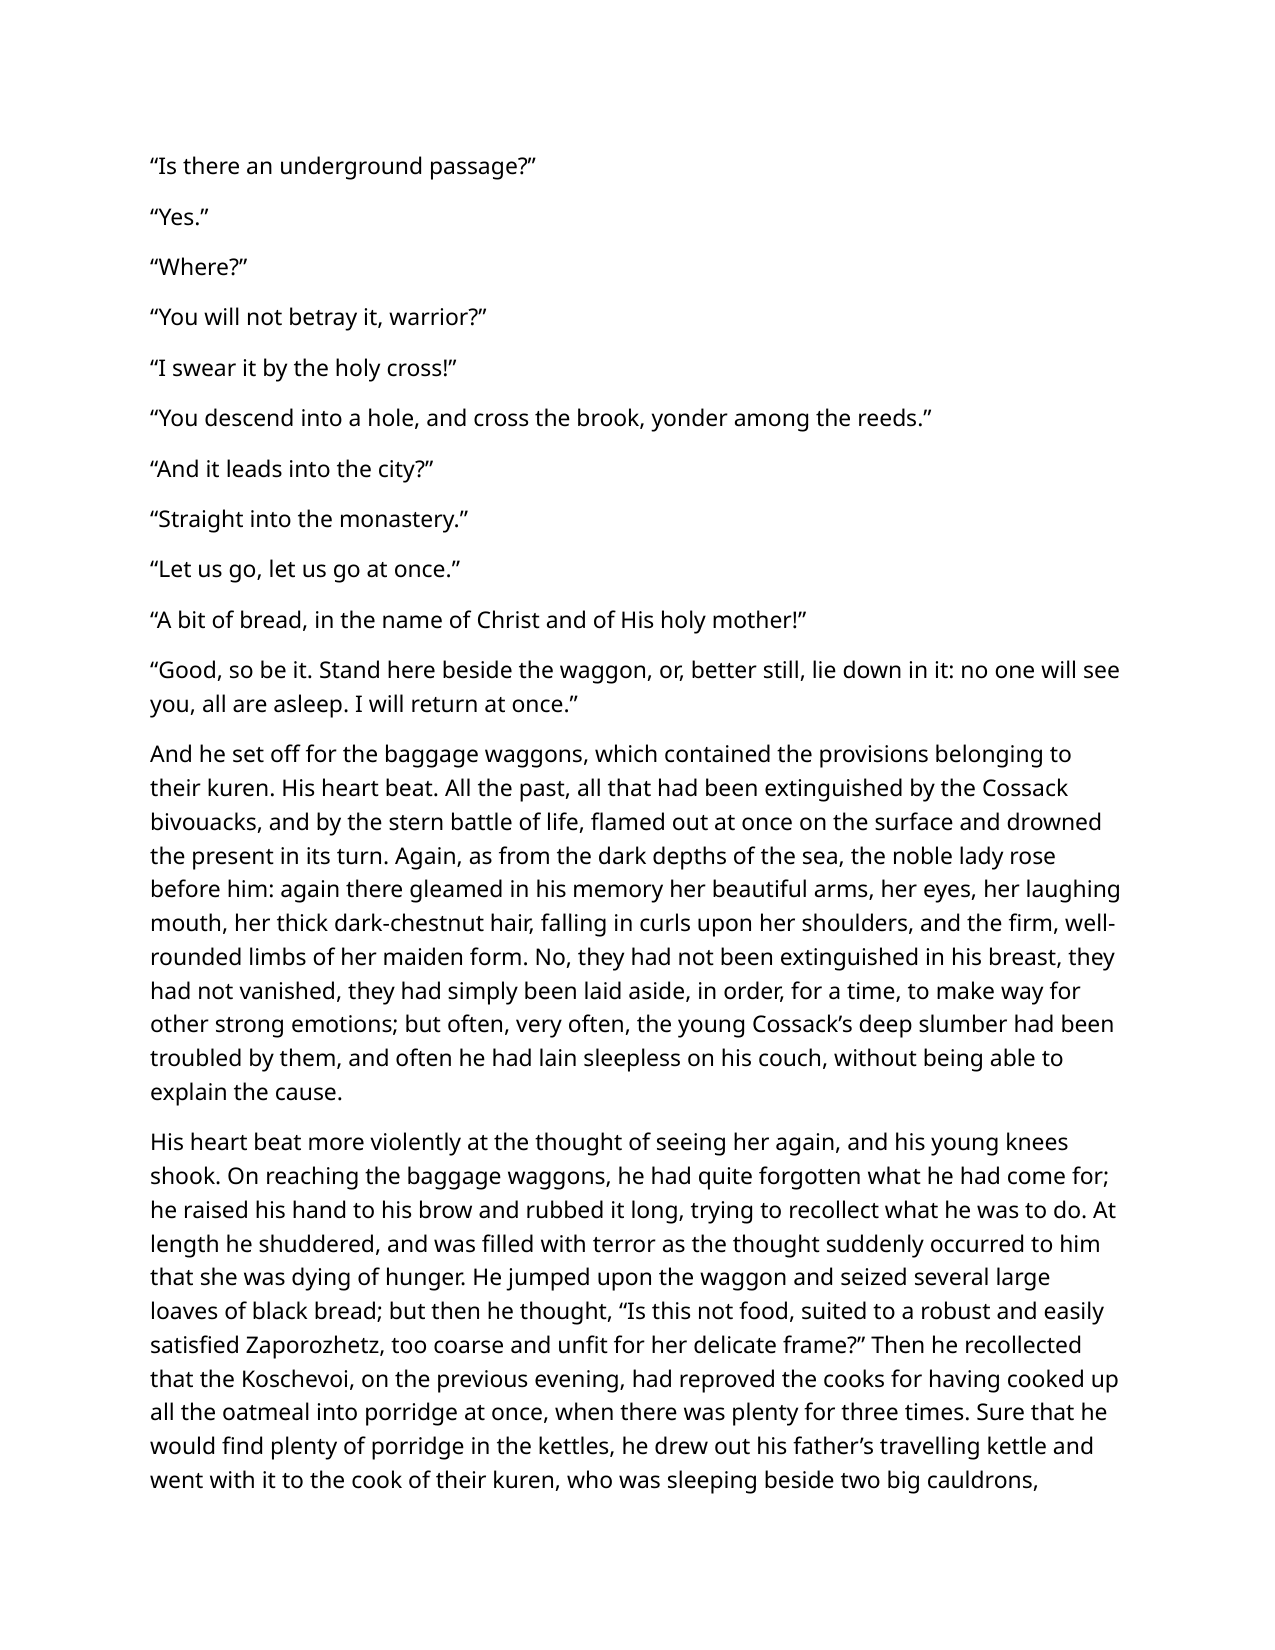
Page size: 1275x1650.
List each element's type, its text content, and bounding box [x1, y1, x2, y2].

text “Good, so be it. Stand here beside the waggon, or, better still, lie down in it: no one will see you, all are asleep. I will return at once.” [150, 654, 1125, 719]
text “Let us go, let us go at once.” [150, 553, 1125, 584]
text “Where?” [150, 251, 1125, 282]
text “Is there an underground passage?” [150, 150, 1125, 181]
text “You descend into a hole, and cross the brook, yonder among the reeds.” [150, 402, 1125, 433]
text “A bit of bread, in the name of Christ and of His holy mother!” [150, 604, 1125, 635]
text “I swear it by the holy cross!” [150, 352, 1125, 383]
text And he set off for the baggage waggons, which contained the provisions belonging to their kuren. His heart beat. All the past, all that had been extinguished by the Cossack bivouacks, and by the stern battle of life, flamed out at once on the surface and drowned the present in its turn. Again, as from the dark depths of the sea, the noble lady rose before him: again there gleamed in his memory her beautiful arms, her eyes, her laughing mouth, her thick dark-chestnut hair, falling in curls upon her shoulders, and the firm, well-rounded limbs of her maiden form. No, they had not been extinguished in his breast, they had not vanished, they had simply been laid aside, in order, for a time, to make way for other strong emotions; but often, very often, the young Cossack’s deep slumber had been troubled by them, and often he had lain sleepless on his couch, without being able to explain the cause. [150, 738, 1125, 1107]
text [150, 1126, 1125, 1495]
text “Yes.” [150, 200, 1125, 232]
text “You will not betray it, warrior?” [150, 301, 1125, 332]
text “Straight into the monastery.” [150, 503, 1125, 534]
text “And it leads into the city?” [150, 452, 1125, 484]
